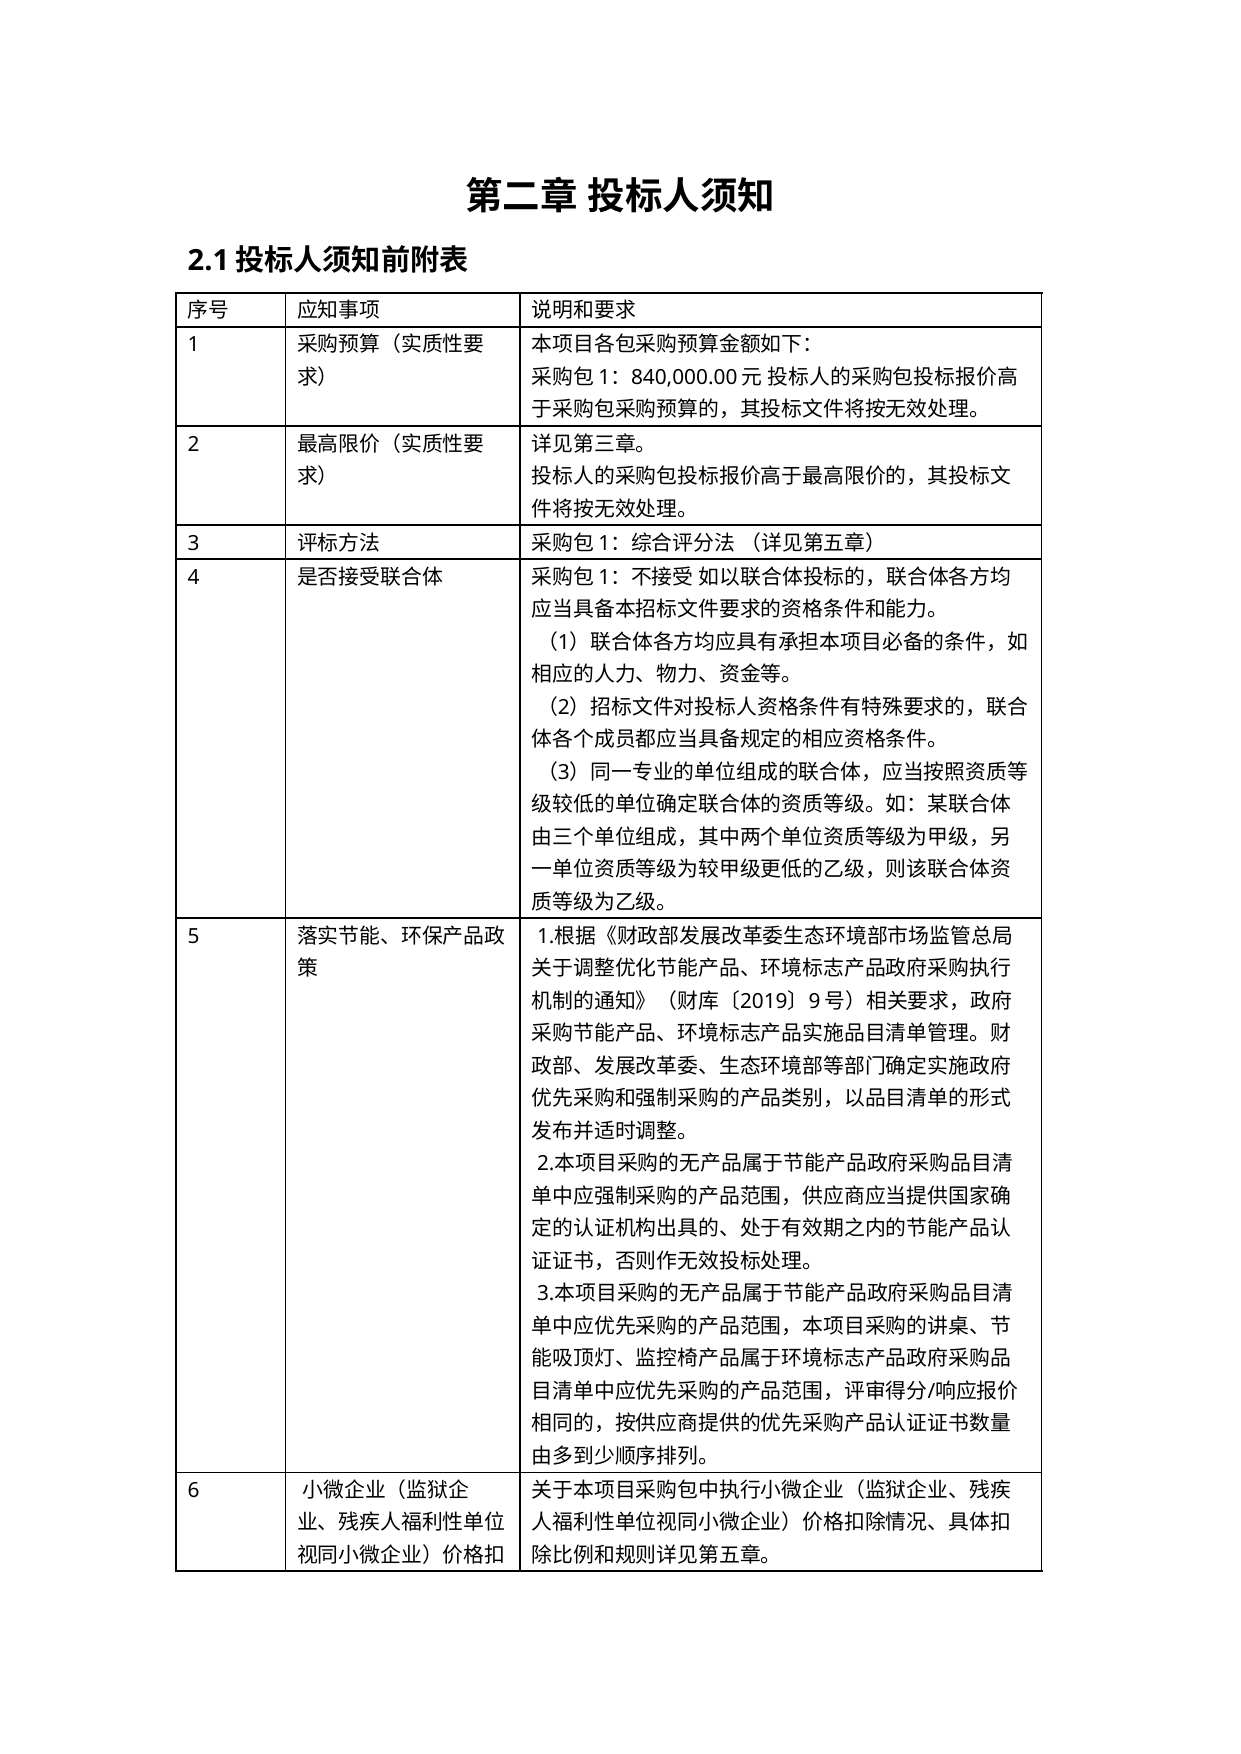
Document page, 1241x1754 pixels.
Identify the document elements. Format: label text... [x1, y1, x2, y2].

text 第二章 投标人须知 [187, 162, 1053, 227]
table_header 说明和要求 [521, 294, 1041, 326]
table_cell 本项目各包采购预算金额如下： 采购包1：840,000.00元 投标人的采购包投标报价高于采购包采购预算的，其投标文件将按无效处理。 [521, 328, 1041, 425]
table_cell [286, 1473, 519, 1570]
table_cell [521, 1473, 1041, 1570]
table_cell 是否接受联合体 [286, 560, 519, 917]
table_cell 落实节能、环保产品政策 [286, 919, 519, 1471]
table_cell 2 [177, 427, 285, 524]
table_cell 1 [177, 328, 285, 425]
table_cell 最高限价（实质性要求） [286, 427, 519, 524]
table_cell 评标方法 [286, 526, 519, 558]
table_cell 5 [177, 919, 285, 1471]
table_cell 6 [177, 1473, 285, 1570]
table_cell 采购包1：综合评分法 （详见第五章） [521, 526, 1041, 558]
table_cell 4 [177, 560, 285, 917]
text 2.1投标人须知前附表 [187, 227, 1053, 292]
table_cell 采购包1：不接受 如以联合体投标的，联合体各方均应当具备本招标文件要求的资格条件和能力。 （1）联合体各方均应具有承担本项目必备的条件，如相应的人力、物力、资金等。 （2）招标文件对投标人资格条件有特殊要求的，联合体各个成员都应当具备规定的相应资格条件。 （3）同一专业的单位组成的联合体，应当按照资质等级较低的单位确定联合体的资质等级。如：某联合体由三个单位组成，其中两个单位资质等级为甲级，另一单位资质等级为较甲级更低的乙级，则该联合体资质等级为乙级。 [521, 560, 1041, 917]
table_cell 采购预算（实质性要求） [286, 328, 519, 425]
table_cell 1.根据《财政部发展改革委生态环境部市场监管总局关于调整优化节能产品、环境标志产品政府采购执行机制的通知》（财库〔2019〕9号）相关要求，政府采购节能产品、环境标志产品实施品目清单管理。财政部、发展改革委、生态环境部等部门确定实施政府优先采购和强制采购的产品类别，以品目清单的形式发布并适时调整。 2.本项目采购的无产品属于节能产品政府采购品目清单中应强制采购的产品范围，供应商应当提供国家确定的认证机构出具的、处于有效期之内的节能产品认证证书，否则作无效投标处理。 3.本项目采购的无产品属于节能产品政府采购品目清单中应优先采购的产品范围，本项目采购的讲桌、节能吸顶灯、监控椅产品属于环境标志产品政府采购品目清单中应优先采购的产品范围，评审得分/响应报价相同的，按供应商提供的优先采购产品认证证书数量由多到少顺序排列。 [521, 919, 1041, 1471]
table_cell 详见第三章。 投标人的采购包投标报价高于最高限价的，其投标文件将按无效处理。 [521, 427, 1041, 524]
table_header 应知事项 [286, 294, 519, 326]
table_header 序号 [177, 294, 285, 326]
table_cell 3 [177, 526, 285, 558]
